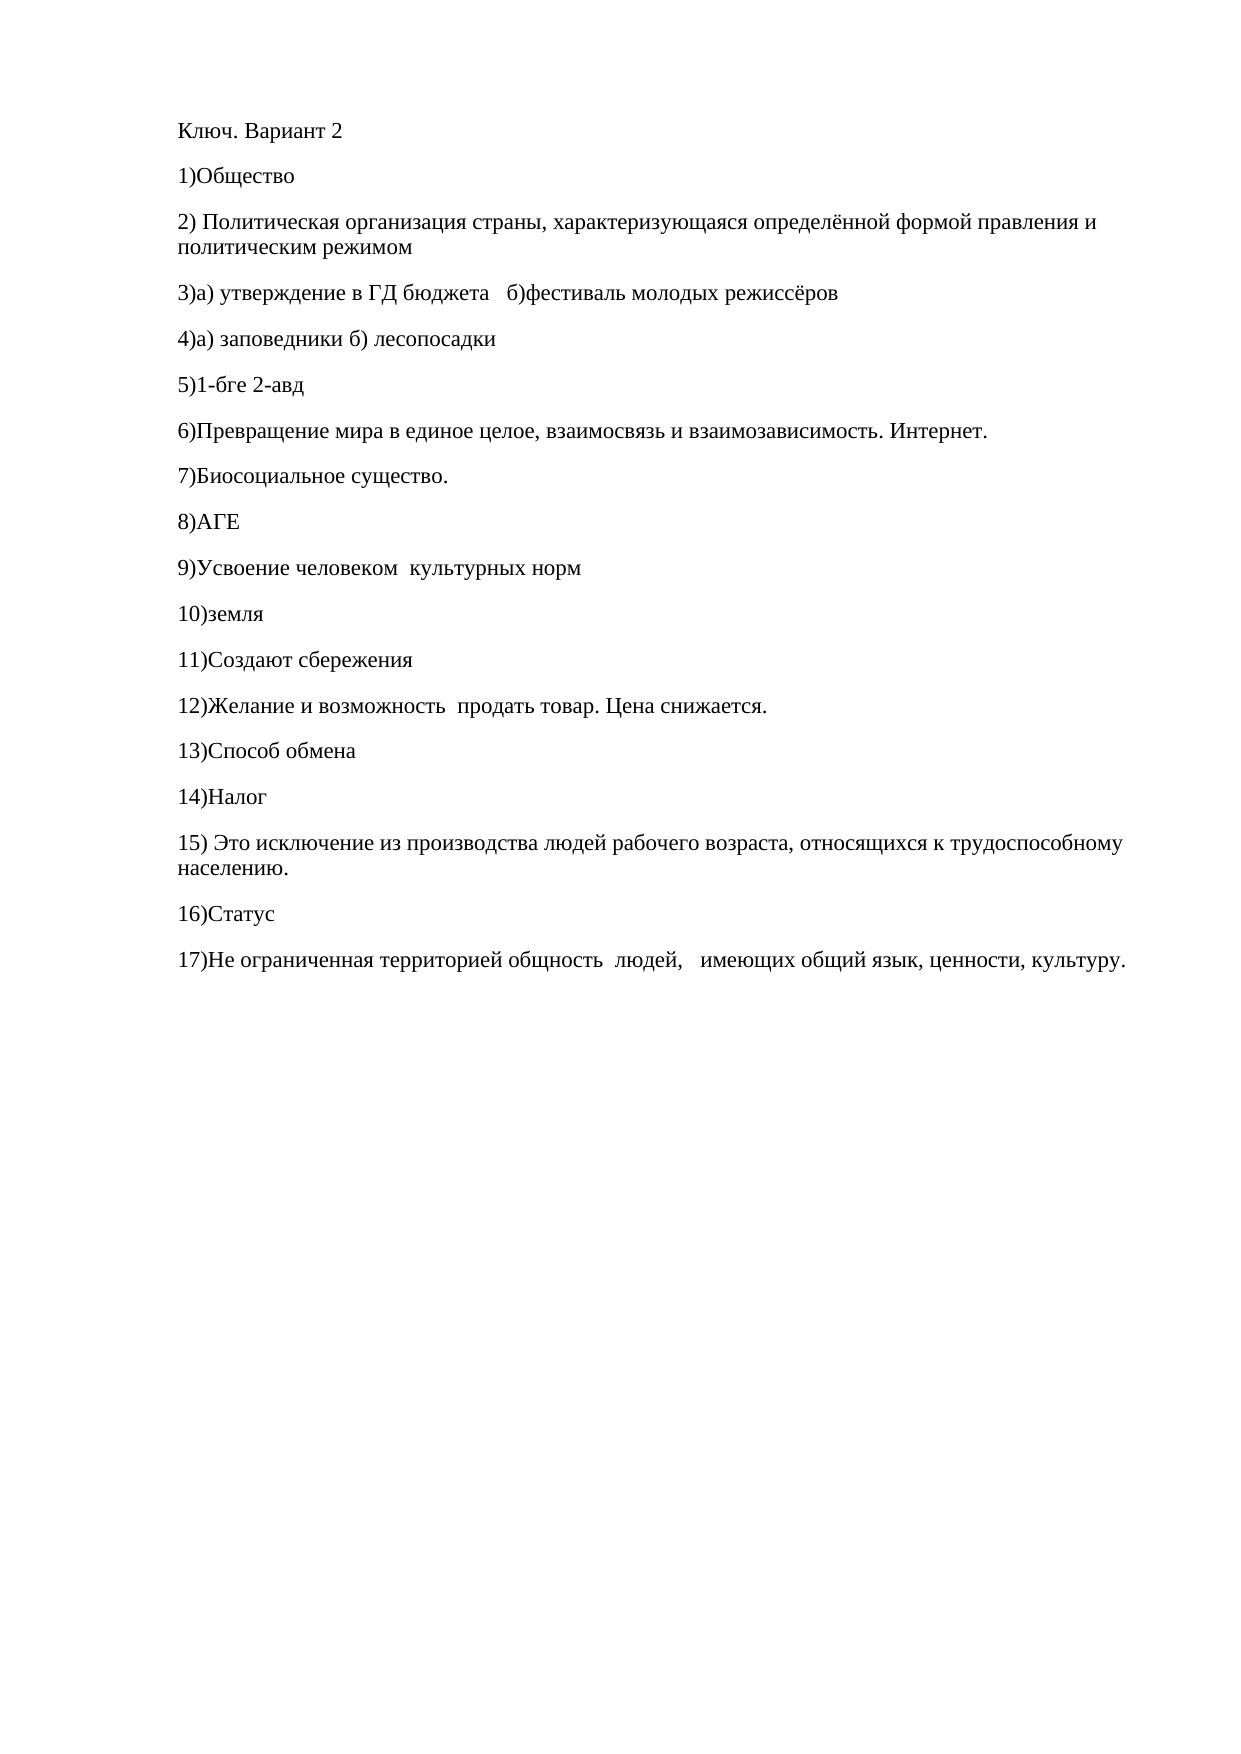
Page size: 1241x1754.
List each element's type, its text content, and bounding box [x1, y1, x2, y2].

text 12)Желание и возможность продать товар. Цена снижается. [177, 693, 1152, 718]
text 1)Общество [177, 164, 1152, 189]
text 4)а) заповедники б) лесопосадки [177, 326, 1152, 351]
text 17)Не ограниченная территорией общность людей, имеющих общий язык, ценности, культуру. [177, 947, 1152, 972]
text Ключ. Вариант 2 [177, 118, 1152, 143]
text 2) Политическая организация страны, характеризующаяся определённой формой правления и политическим режимом [177, 210, 1152, 260]
text 16)Статус [177, 901, 1152, 926]
text 14)Налог [177, 785, 1152, 810]
text 5)1-бге 2-авд [177, 372, 1152, 397]
text 3)а) утверждение в ГД бюджета б)фестиваль молодых режиссёров [177, 281, 1152, 306]
text 9)Усвоение человеком культурных норм [177, 556, 1152, 581]
text 10)земля [177, 601, 1152, 626]
text 11)Создают сбережения [177, 647, 1152, 672]
text 6)Превращение мира в единое целое, взаимосвязь и взаимозависимость. Интернет. [177, 418, 1152, 443]
text 8)АГЕ [177, 510, 1152, 535]
text 7)Биосоциальное существо. [177, 464, 1152, 489]
text 15) Это исключение из производства людей рабочего возраста, относящихся к трудоспособному населению. [177, 831, 1152, 881]
text 13)Способ обмена [177, 739, 1152, 764]
